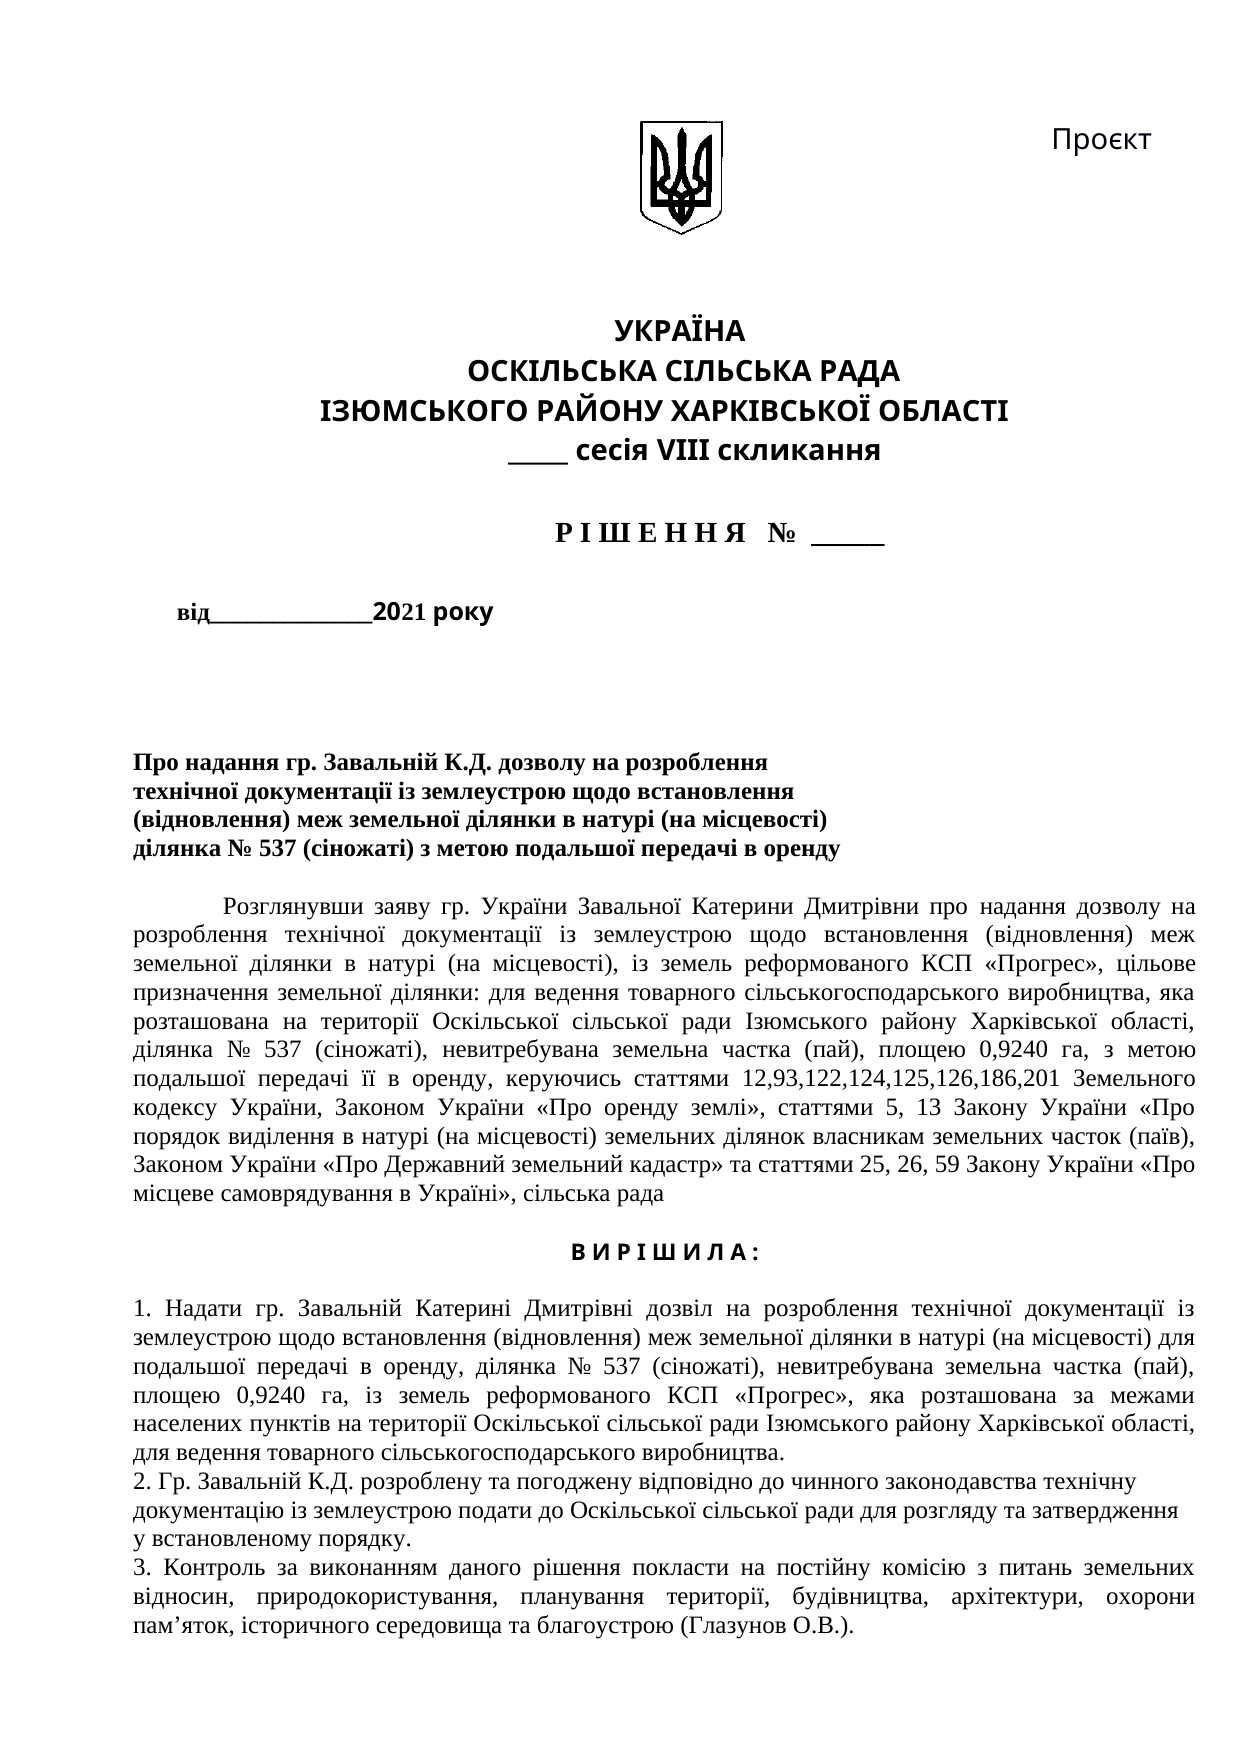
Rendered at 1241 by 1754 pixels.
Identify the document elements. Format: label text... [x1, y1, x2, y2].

text Розглянувши заяву гр. України Завальної Катерини Дмитрівни про надання дозволу на розроблення технічної документації із землеустрою щодо встановлення (відновлення) меж земельної ділянки в натурі (на місцевості), із земель реформованого КСП «Прогрес», цільове призначення земельної ділянки: для ведення товарного сільськогосподарського виробництва, яка розташована на території Оскільської сільської ради Ізюмського району Харківської області, ділянка № 537 (сіножаті), невитребувана земельна частка (пай), площею 0,9240 га, з метою подальшої передачі її в оренду, керуючись статтями 12,93,122,124,125,126,186,201 Земельного кодексу України, Законом України «Про оренду землі», статтями 5, 13 Закону України «Про порядок виділення в натурі (на місцевості) земельних ділянок власникам земельних часток (паїв), Законом України «Про Державний земельний кадастр» та статтями 25, 26, 59 Закону України «Про місцеве самоврядування в Україні», сільська рада [133, 891, 1196, 1207]
text 2. Гр. Завальній К.Д. розроблену та погоджену відповідно до чинного законодавства технічну документацію із землеустрою подати до Оскільської сільської ради для розгляду та затвердження у встановленому порядку. [133, 1466, 1196, 1552]
text ІЗЮМСЬКОГО РАЙОНУ ХАРКІВСЬКОЇ ОБЛАСТІ [133, 390, 1196, 429]
text Р І Ш Е Н Н Я № _____ [183, 515, 1196, 548]
text В И Р І Ш И Л А : [133, 1236, 1196, 1267]
text Про надання гр. Завальній К.Д. дозволу на розроблення [133, 747, 1196, 776]
text ділянка № 537 (сіножаті) з метою подальшої передачі в оренду [133, 833, 1196, 862]
text (відновлення) меж земельної ділянки в натурі (на місцевості) [133, 804, 1196, 833]
text УКРАЇНА [133, 310, 1196, 350]
text від_____________2021 року [133, 594, 1196, 628]
text 3. Контроль за виконанням даного рішення покласти на постійну комісію з питань земельних відносин, природокористування, планування території, будівництва, архітектури, охорони пам’яток, історичного середовища та благоустрою (Глазунов О.В.). [133, 1552, 1196, 1638]
text _____ сесія VІІІ скликання [133, 429, 1196, 469]
text технічної документації із землеустрою щодо встановлення [133, 776, 1196, 804]
text ОСКІЛЬСЬКА СІЛЬСЬКА РАДА [133, 350, 1196, 390]
table_header Проєкт [144, 118, 1163, 310]
text 1. Надати гр. Завальній Катерині Дмитрівні дозвіл на розроблення технічної документації із землеустрою щодо встановлення (відновлення) меж земельної ділянки в натурі (на місцевості) для подальшої передачі в оренду, ділянка № 537 (сіножаті), невитребувана земельна частка (пай), площею 0,9240 га, із земель реформованого КСП «Прогрес», яка розташована за межами населених пунктів на території Оскільської сільської ради Ізюмського району Харківської області, для ведення товарного сільськогосподарського виробництва. [133, 1293, 1196, 1466]
